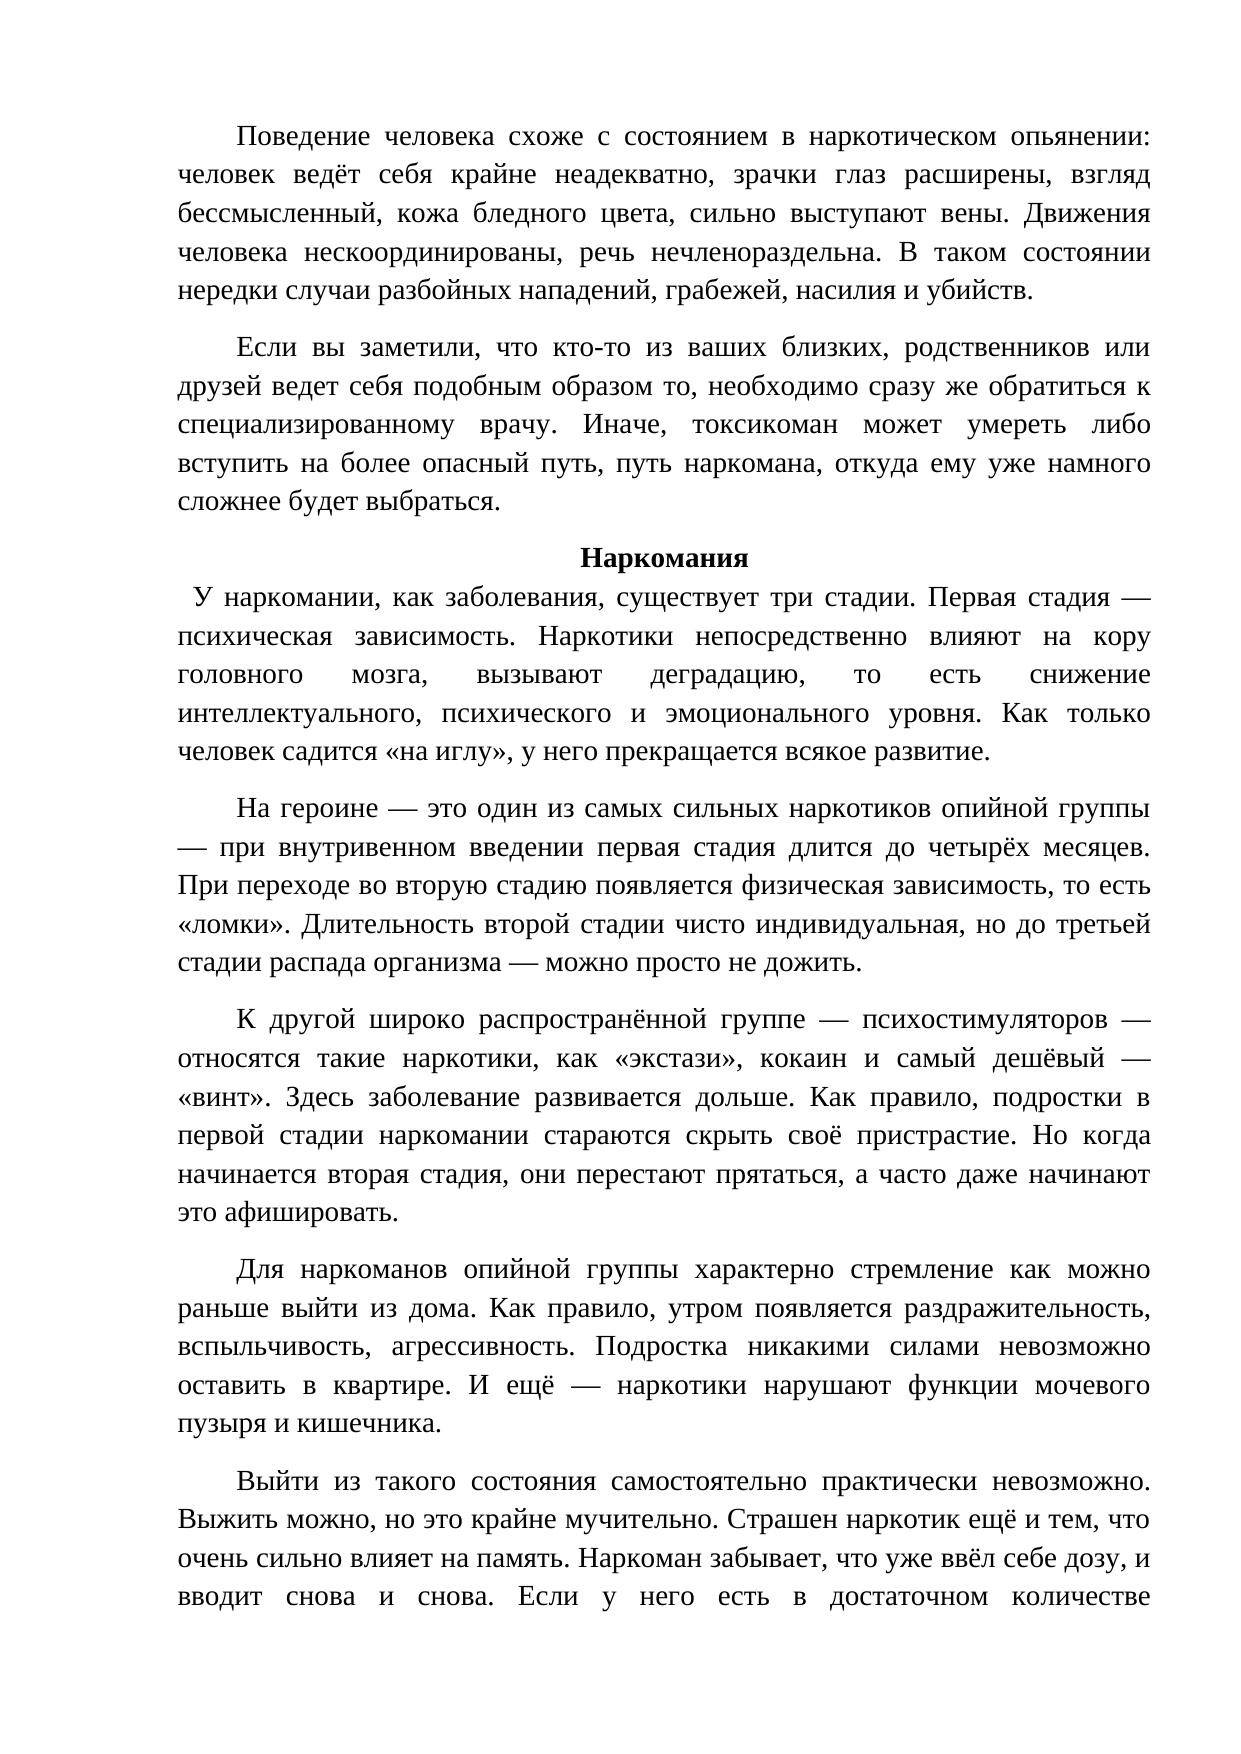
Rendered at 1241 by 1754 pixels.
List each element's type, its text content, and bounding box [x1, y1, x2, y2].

text К другой широко распространённой группе — психостимуляторов — относятся такие наркотики, как «экстази», кокаин и самый дешёвый — «винт». Здесь заболевание развивается дольше. Как правило, подростки в первой стадии наркомании стараются скрыть своё пристрастие. Но когда начинается вторая стадия, они перестают прятаться, а часто даже начинают это афишировать. [177, 1002, 1152, 1228]
text У наркомании, как заболевания, существует три стадии. Первая стадия — психическая зависимость. Наркотики непосредственно влияют на кору головного мозга, вызывают деградацию, то есть снижение интеллектуального, психического и эмоционального уровня. Как только человек садится «на иглу», у него прекращается всякое развитие. [177, 579, 1152, 767]
text На героине — это один из самых сильных наркотиков опийной группы — при внутривенном введении первая стадия длится до четырёх месяцев. При переходе во вторую стадию появляется физическая зависимость, то есть «ломки». Длительность второй стадии чисто индивидуальная, но до третьей стадии распада организма — можно просто не дожить. [177, 790, 1152, 978]
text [177, 1463, 1152, 1612]
text Поведение человека схоже с состоянием в наркотическом опьянении: человек ведёт себя крайне неадекватно, зрачки глаз расширены, взгляд бессмысленный, кожа бледного цвета, сильно выступают вены. Движения человека нескоординированы, речь нечленораздельна. В таком состоянии нередки случаи разбойных нападений, грабежей, насилия и убийств. [177, 118, 1152, 306]
text Наркомания [177, 541, 1152, 574]
text Для наркоманов опийной группы характерно стремление как можно раньше выйти из дома. Как правило, утром появляется раздражительность, вспыльчивость, агрессивность. Подростка никакими силами невозможно оставить в квартире. И ещё — наркотики нарушают функции мочевого пузыря и кишечника. [177, 1251, 1152, 1439]
text Если вы заметили, что кто-то из ваших близких, родственников или друзей ведет себя подобным образом то, необходимо сразу же обратиться к специализированному врачу. Иначе, токсикоман может умереть либо вступить на более опасный путь, путь наркомана, откуда ему уже намного сложнее будет выбраться. [177, 329, 1152, 517]
